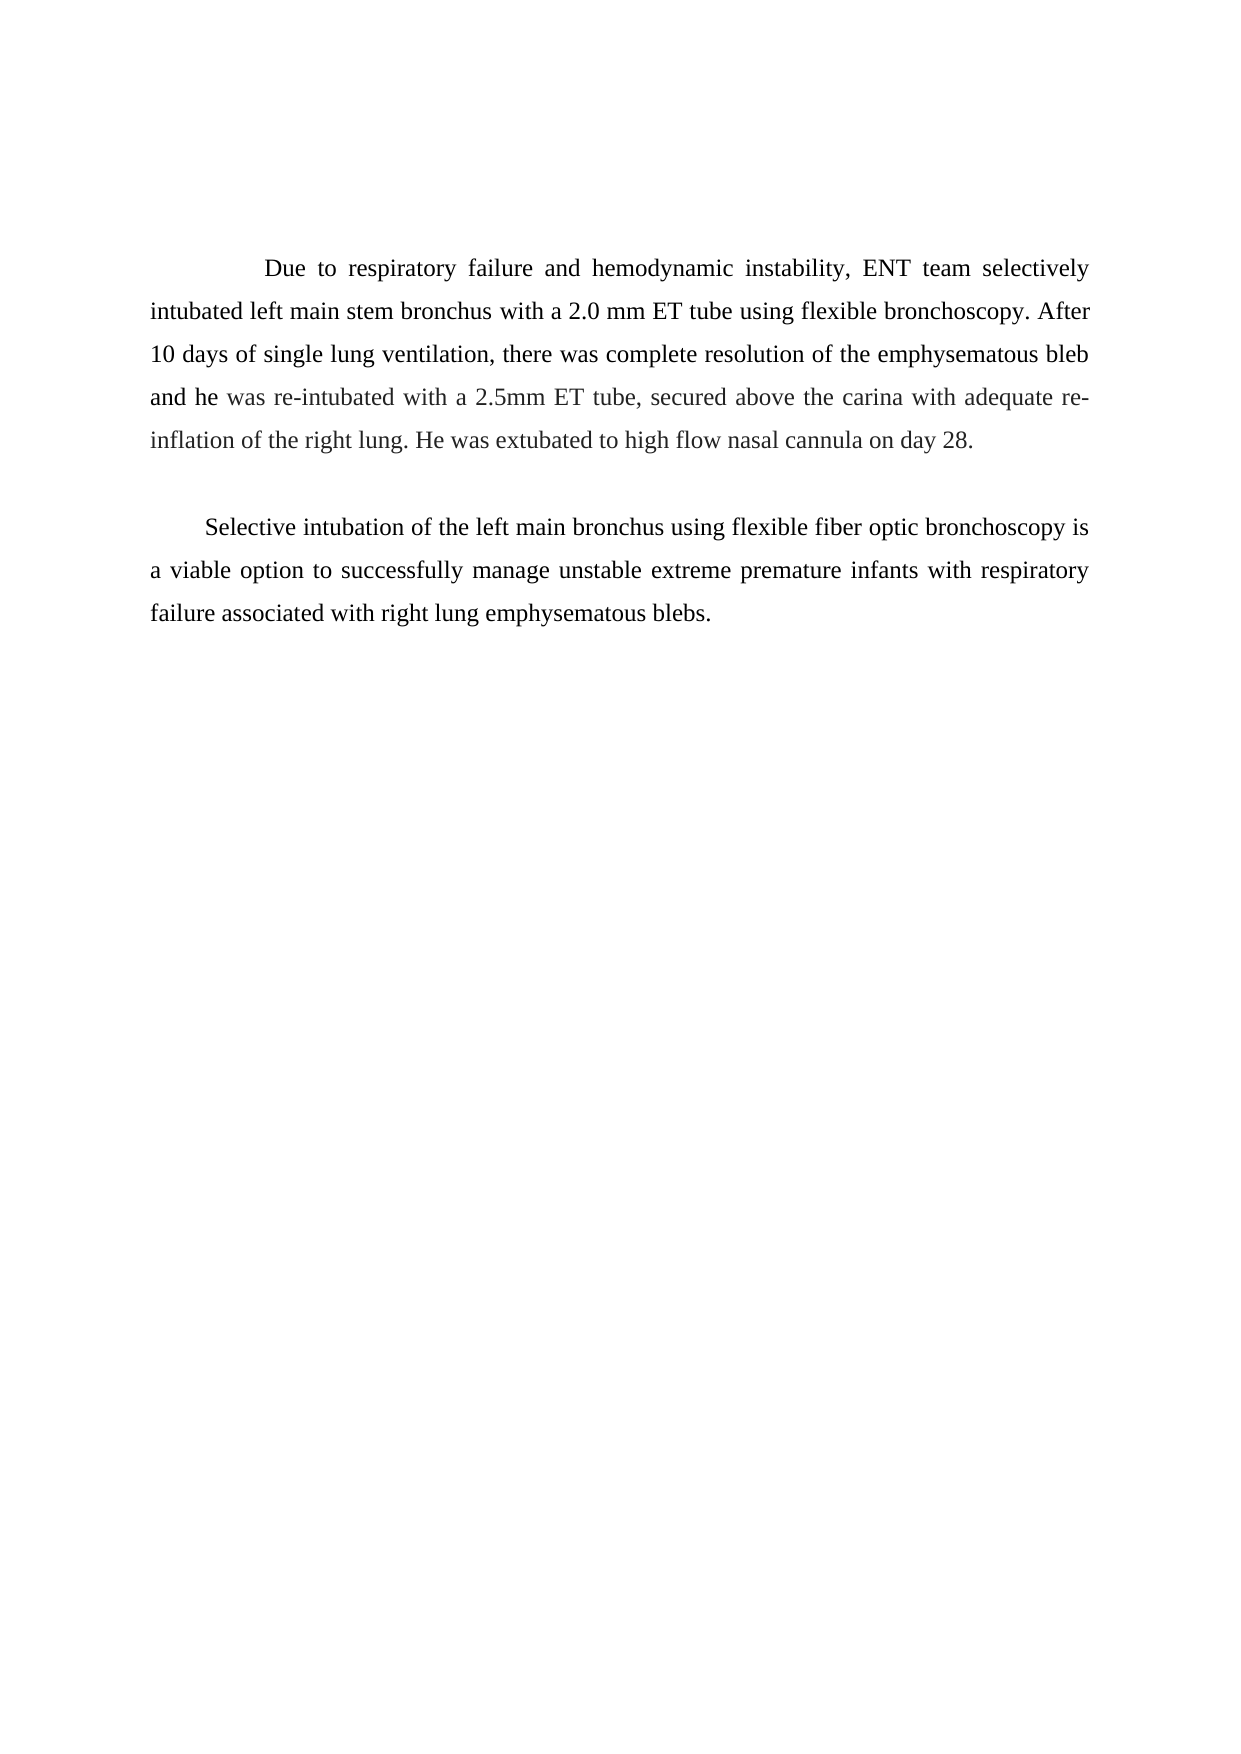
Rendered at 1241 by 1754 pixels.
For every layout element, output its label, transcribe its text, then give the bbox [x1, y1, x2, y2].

text Selective intubation of the left main bronchus using flexible fiber optic bronchoscopy is a viable option to successfully manage unstable extreme premature infants with respiratory failure associated with right lung emphysematous blebs. [150, 512, 1090, 555]
text Selective intubation of the left main bronchus using flexible fiber optic bronchoscopy is a viable option to successfully manage unstable extreme premature infants with respiratory failure associated with right lung emphysematous blebs. [150, 583, 1090, 627]
text Due to respiratory failure and hemodynamic instability, ENT team selectively intubated left main stem bronchus with a 2.0 mm ET tube using flexible bronchoscopy. After 10 days of single lung ventilation, there was complete resolution of the emphysematous bleb and he was re-intubated with a 2.5mm ET tube, secured above the carina with adequate re-inflation of the right lung. He was extubated to high flow nasal cannula on day 28. [150, 368, 1090, 454]
text Due to respiratory failure and hemodynamic instability, ENT team selectively intubated left main stem bronchus with a 2.0 mm ET tube using flexible bronchoscopy. After 10 days of single lung ventilation, there was complete resolution of the emphysematous bleb and he was re-intubated with a 2.5mm ET tube, secured above the carina with adequate re-inflation of the right lung. He was extubated to high flow nasal cannula on day 28. [150, 253, 1090, 339]
